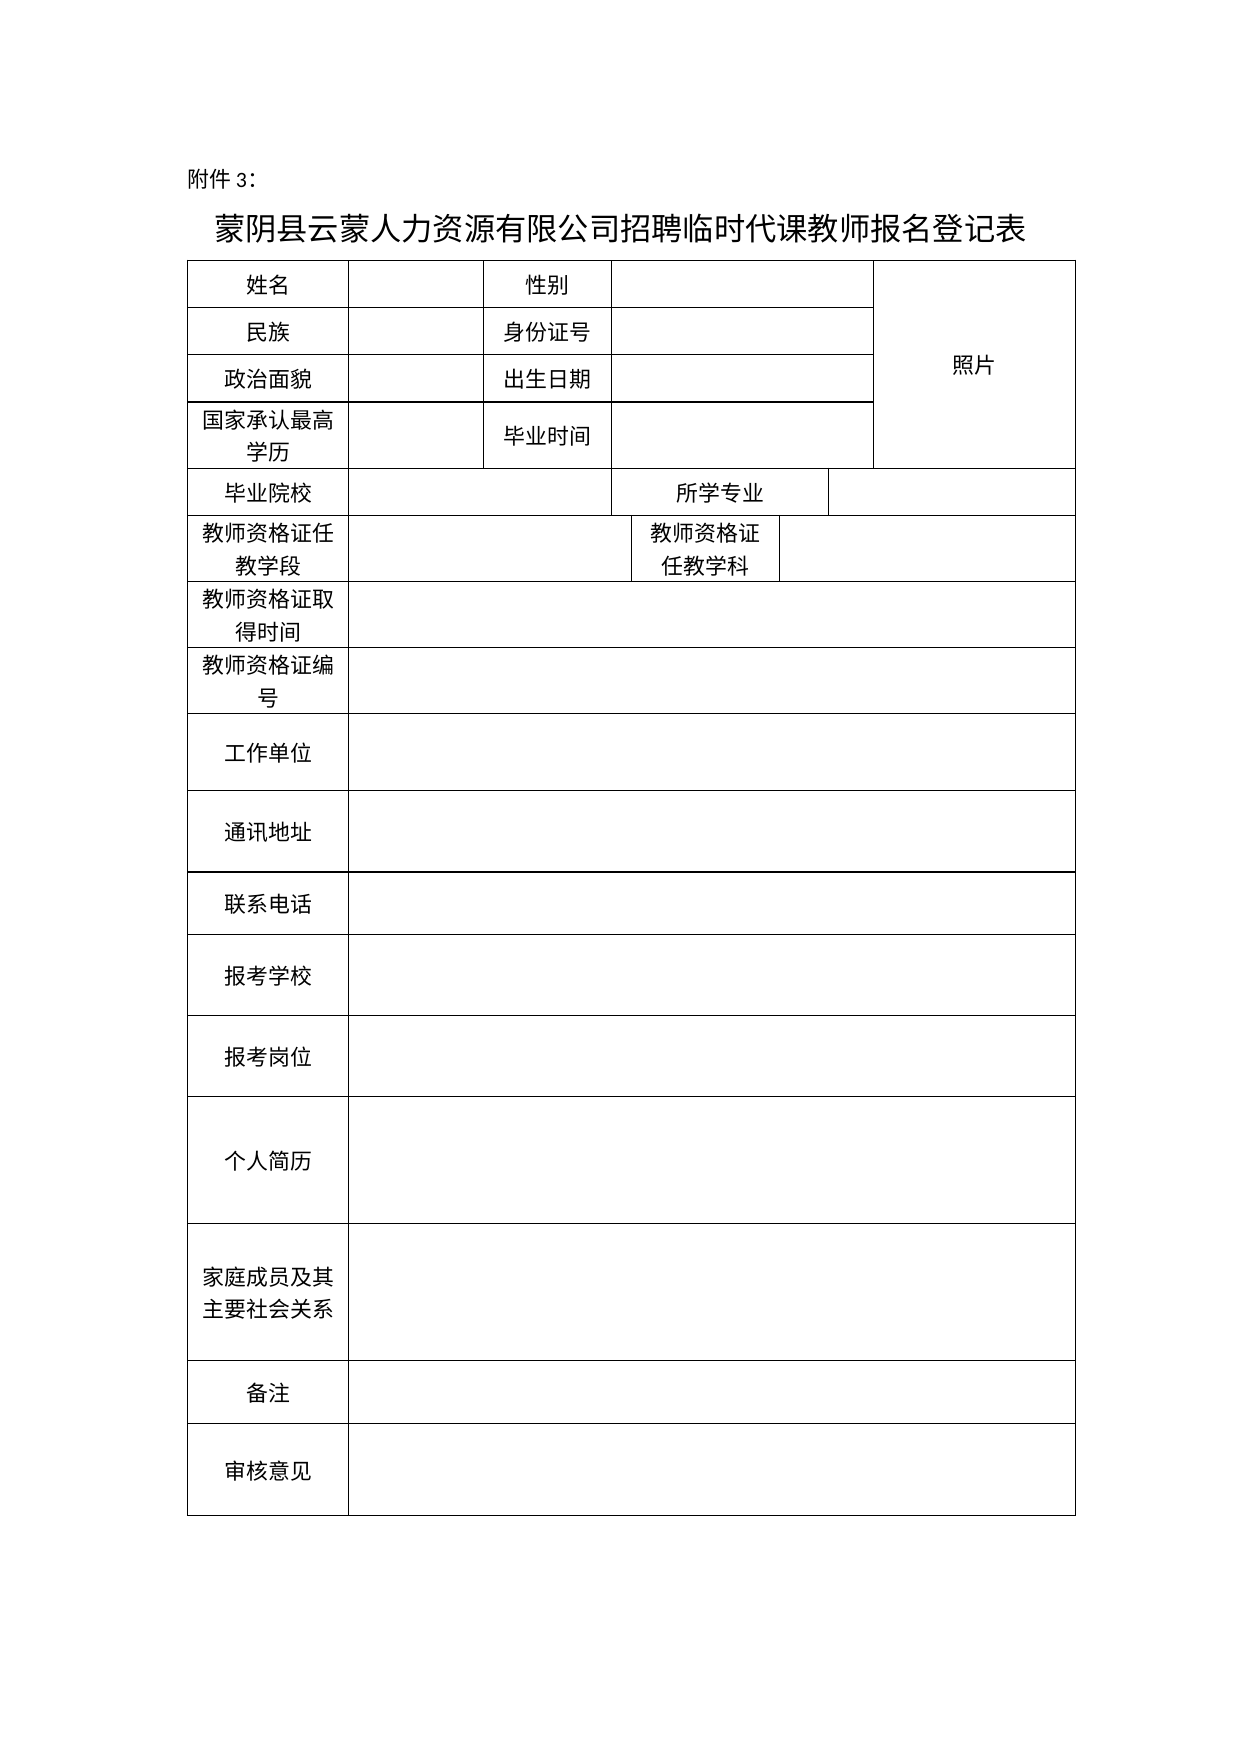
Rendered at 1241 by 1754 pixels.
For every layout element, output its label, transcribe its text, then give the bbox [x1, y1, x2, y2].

table_cell 身份证号 [484, 308, 611, 354]
table_cell [612, 355, 873, 401]
table_cell [349, 873, 1075, 934]
table_cell [349, 1424, 1075, 1515]
table_cell 个人简历 [188, 1097, 348, 1223]
table_cell 毕业院校 [188, 469, 348, 515]
table_cell 毕业时间 [484, 403, 611, 467]
table_cell [349, 403, 483, 467]
table_cell 家庭成员及其主要社会关系 [188, 1224, 348, 1360]
table_cell [349, 1224, 1075, 1360]
table_cell [349, 469, 611, 515]
table_cell 教师资格证任教学科 [632, 516, 779, 581]
table_header 照片 [874, 261, 1075, 467]
table_cell 审核意见 [188, 1424, 348, 1515]
table_cell [349, 1016, 1075, 1096]
table_cell 通讯地址 [188, 791, 348, 871]
table_header 性别 [484, 261, 611, 307]
table_cell [612, 403, 873, 467]
table_cell [349, 1097, 1075, 1223]
text 附件3： [187, 162, 1053, 194]
table_cell [349, 308, 483, 354]
table_header [612, 261, 873, 307]
table_header [349, 261, 483, 307]
table_cell [829, 469, 1075, 515]
table_cell 报考学校 [188, 935, 348, 1015]
table_cell [349, 791, 1075, 871]
table_cell 教师资格证任教学段 [188, 516, 348, 581]
table_cell [349, 355, 483, 401]
table_cell [349, 516, 631, 581]
table_cell 教师资格证编号 [188, 648, 348, 713]
table_cell 民族 [188, 308, 348, 354]
table_cell 教师资格证取得时间 [188, 582, 348, 647]
table_cell 报考岗位 [188, 1016, 348, 1096]
table_cell [612, 308, 873, 354]
table_cell [349, 935, 1075, 1015]
table_cell 联系电话 [188, 873, 348, 934]
table_cell [349, 1361, 1075, 1423]
table_cell 国家承认最高学历 [188, 403, 348, 467]
table_cell 出生日期 [484, 355, 611, 401]
table_cell 备注 [188, 1361, 348, 1423]
table_cell 工作单位 [188, 714, 348, 790]
text 蒙阴县云蒙人力资源有限公司招聘临时代课教师报名登记表 [187, 194, 1053, 259]
table_cell [349, 714, 1075, 790]
table_cell 政治面貌 [188, 355, 348, 401]
table_cell [349, 582, 1075, 647]
table_cell [349, 648, 1075, 713]
table_cell [780, 516, 1075, 581]
table_header 姓名 [188, 261, 348, 307]
table_cell 所学专业 [612, 469, 828, 515]
